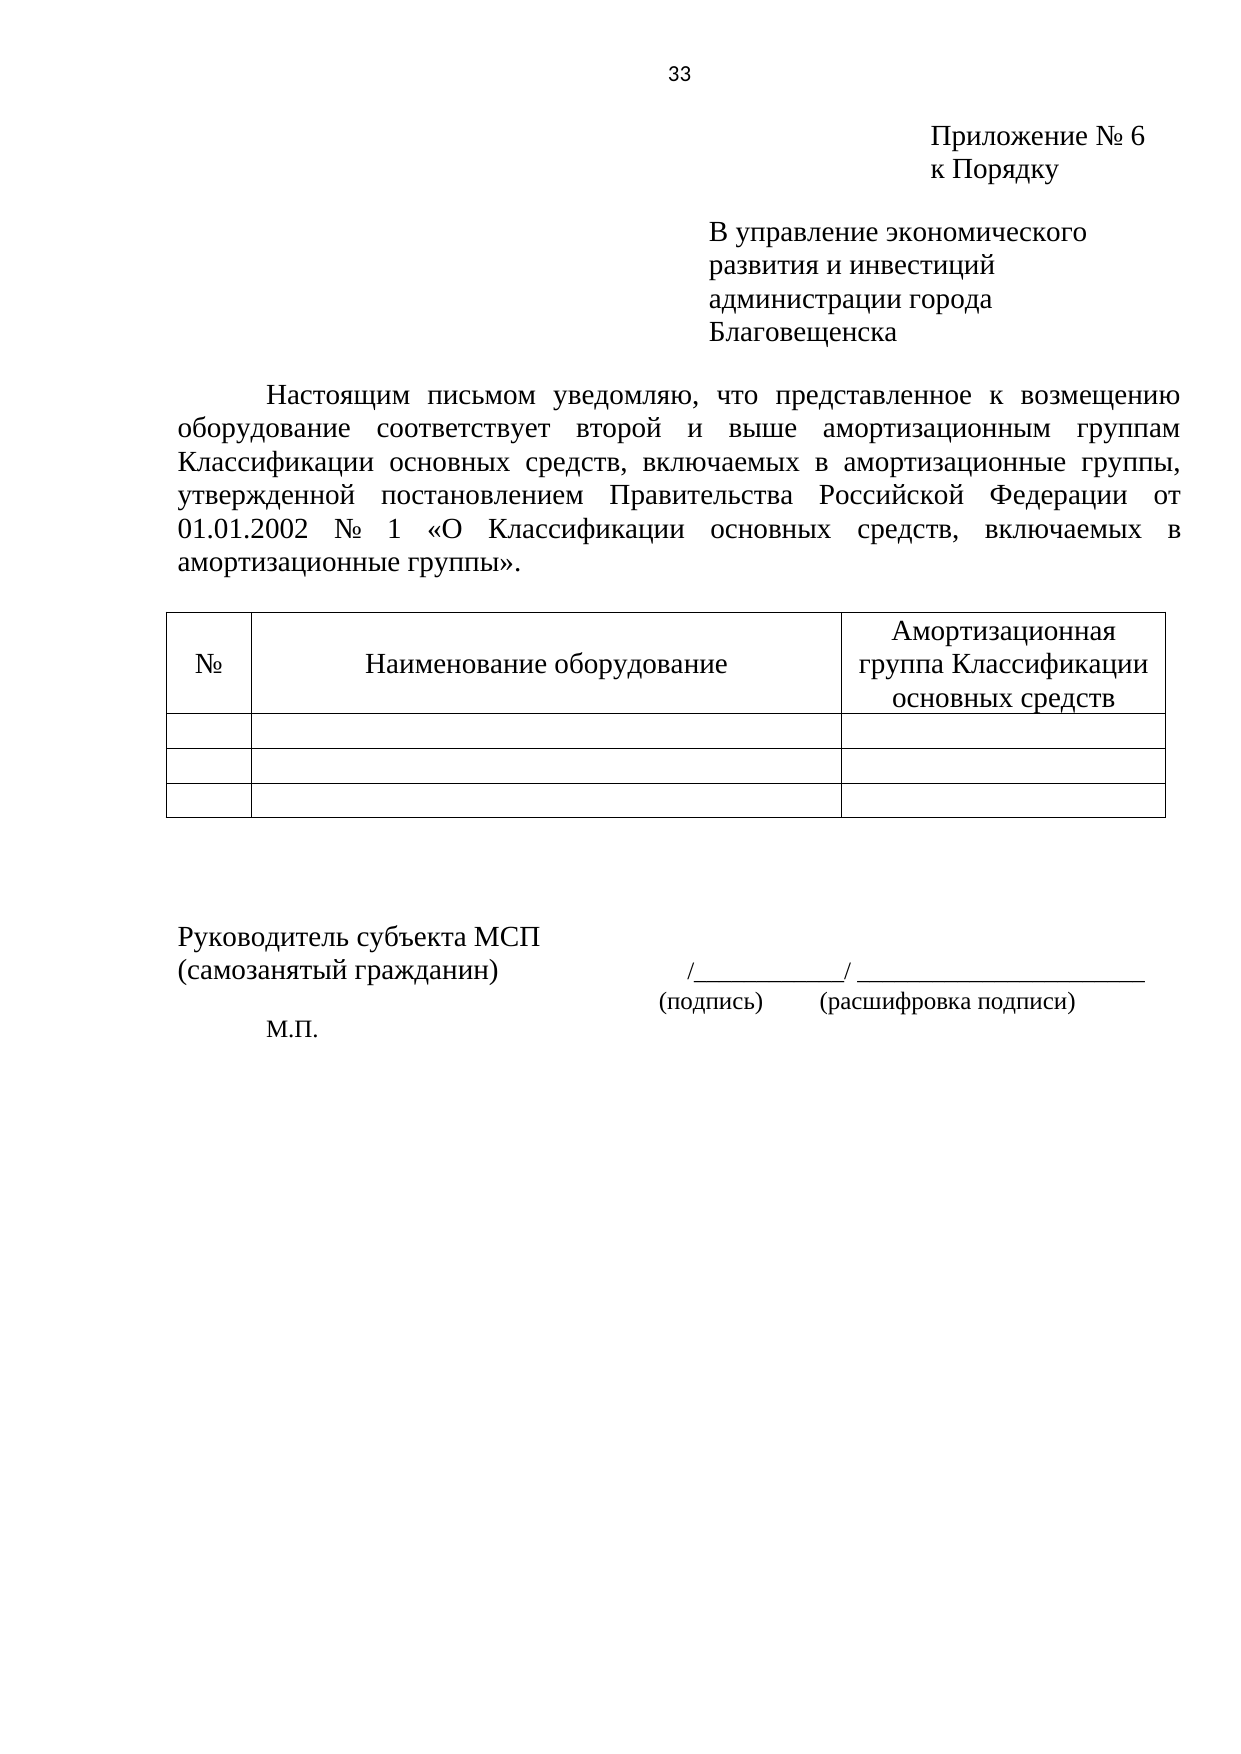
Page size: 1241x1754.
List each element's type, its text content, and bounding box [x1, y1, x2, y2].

text М.П. [177, 1014, 1181, 1043]
table_cell [842, 714, 1165, 748]
table_cell [167, 714, 251, 748]
table_cell [167, 784, 251, 817]
table_cell [252, 714, 841, 748]
text В управление экономического развития и инвестиций администрации города Благовещенска [709, 214, 1181, 348]
text (подпись) (расшифровка подписи) [177, 986, 1181, 1014]
text (самозанятый гражданин) /____________/ _______________________ [177, 952, 1181, 986]
table_cell [252, 784, 841, 817]
table_header Наименование оборудование [252, 613, 841, 713]
table_cell [842, 784, 1165, 817]
table_header Амортизационная группа Классификации основных средств [842, 613, 1165, 713]
text Настоящим письмом уведомляю, что представленное к возмещению оборудование соответствует второй и выше амортизационным группам Классификации основных средств, включаемых в амортизационные группы, утвержденной постановлением Правительства Российской Федерации от 01.01.2002 № 1 «О Классификации основных средств, включаемых в амортизационные группы». [177, 377, 1181, 578]
table_cell [252, 749, 841, 782]
text Приложение № 6 [177, 118, 1181, 152]
text к Порядку [177, 152, 1181, 185]
table_header № [167, 613, 251, 713]
table_cell [842, 749, 1165, 782]
text Руководитель субъекта МСП [177, 919, 1181, 952]
table_cell [167, 749, 251, 782]
